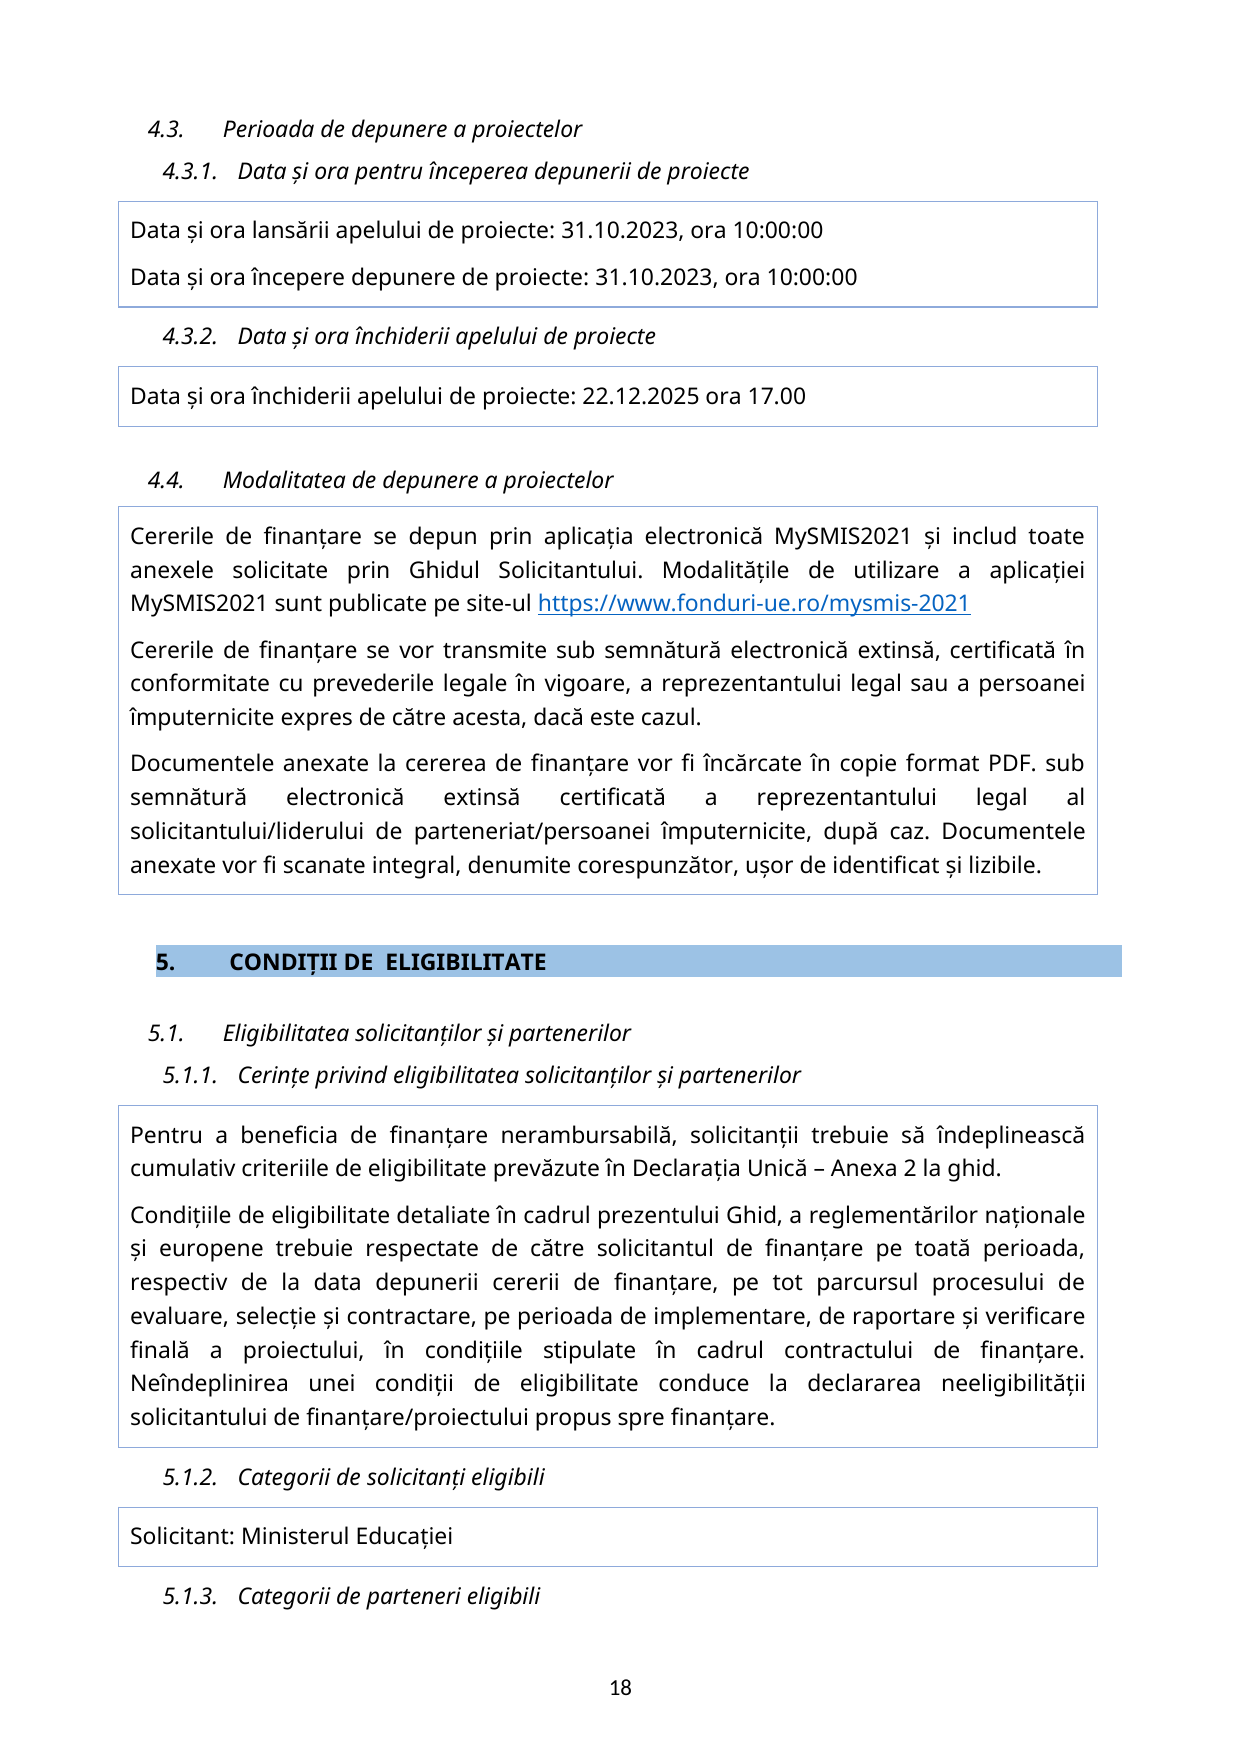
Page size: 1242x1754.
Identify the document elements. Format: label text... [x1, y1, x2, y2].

list Data și ora pentru începerea depunerii de proiecte [162, 154, 1122, 186]
subtitle CONDIȚII DE ELIGIBILITATE [156, 945, 1122, 977]
list Categorii de solicitanți eligibili [162, 1460, 1122, 1492]
table_header Data și ora lansării apelului de proiecte: 31.10.2023, ora 10:00:00 Data și ora începere depunere de proiecte: 31.10.2023, ora 10:00:00 [119, 202, 1097, 306]
table_header Cererile de finanțare se depun prin aplicația electronică MySMIS2021 și includ toate anexele solicitate prin Ghidul Solicitantului. Modalitățile de utilizare a aplicației MySMIS2021 sunt publicate pe site-ul https://www.fonduri-ue.ro/mysmis-2021 Cererile de finanțare se vor transmite sub semnătură electronică extinsă, certificată în conformitate cu prevederile legale în vigoare, a reprezentantului legal sau a persoanei împuternicite expres de către acesta, dacă este cazul. Documentele anexate la cererea de finanțare vor fi încărcate în copie format PDF. sub semnătură electronică extinsă certificată a reprezentantului legal al solicitantului/liderului de parteneriat/persoanei împuternicite, după caz. Documentele anexate vor fi scanate integral, denumite corespunzător, ușor de identificat și lizibile. [119, 507, 1097, 894]
subtitle Modalitatea de depunere a proiectelor [148, 464, 1122, 495]
list Cerințe privind eligibilitatea solicitanților și partenerilor [162, 1059, 1122, 1090]
table_header Data și ora închiderii apelului de proiecte: 22.12.2025 ora 17.00 [119, 367, 1097, 426]
table_header Pentru a beneficia de finanţare nerambursabilă, solicitanții trebuie să îndeplinească cumulativ criteriile de eligibilitate prevăzute în Declaraţia Unică – Anexa 2 la ghid. Condițiile de eligibilitate detaliate în cadrul prezentului Ghid, a reglementărilor naționale și europene trebuie respectate de către solicitantul de finanțare pe toată perioada, respectiv de la data depunerii cererii de finanțare, pe tot parcursul procesului de evaluare, selecție și contractare, pe perioada de implementare, de raportare și verificare finală a proiectului, în condițiile stipulate în cadrul contractului de finanțare. Neîndeplinirea unei condiții de eligibilitate conduce la declararea neeligibilității solicitantului de finanțare/proiectului propus spre finanțare. [119, 1106, 1097, 1447]
subtitle Eligibilitatea solicitanților și partenerilor [148, 1017, 1122, 1048]
table_header Solicitant: Ministerul Educației [119, 1508, 1097, 1566]
subtitle Perioada de depunere a proiectelor [148, 112, 1122, 144]
list Categorii de parteneri eligibili [162, 1579, 1122, 1611]
list Data și ora închiderii apelului de proiecte [162, 320, 1122, 351]
